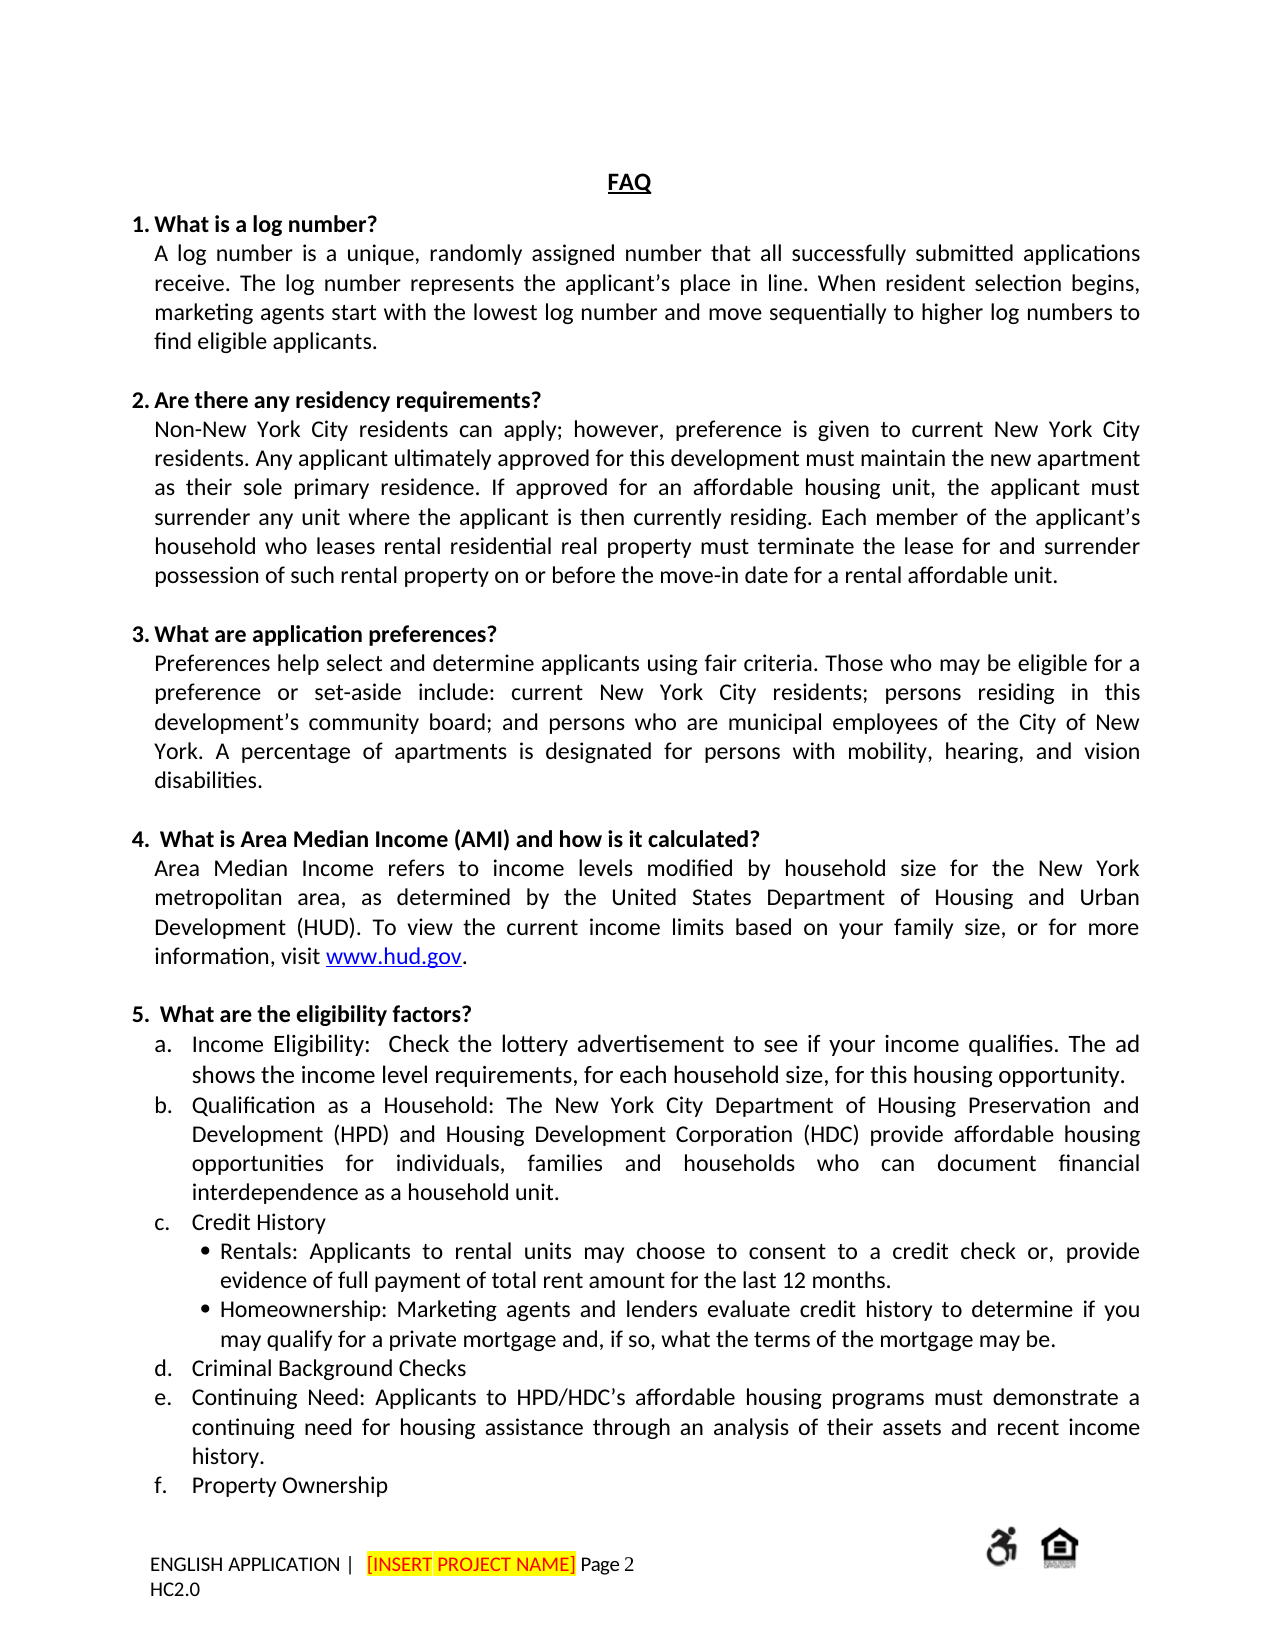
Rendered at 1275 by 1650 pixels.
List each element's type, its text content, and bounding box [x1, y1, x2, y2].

picture [978, 1523, 1024, 1569]
text A log number is a unique, randomly assigned number that all successfully submitted applications receive. The log number represents the applicant’s place in line. When resident selection begins, marketing agents start with the lowest log number and move sequentially to higher log numbers to find eligible applicants. [154, 238, 1142, 355]
list Income Eligibility: Check the lottery advertisement to see if your income qualifies. The ad shows the income level requirements, for each household size, for this housing opportunity. [154, 1029, 1142, 1090]
list Criminal Background Checks [154, 1353, 1142, 1382]
list What is Area Median Income (AMI) and how is it calculated? [132, 824, 1142, 853]
list What are the eligibility factors? [132, 999, 1142, 1029]
text Non-New York City residents can apply; however, preference is given to current New York City residents. Any applicant ultimately approved for this development must maintain the new apartment as their sole primary residence. If approved for an affordable housing unit, the applicant must surrender any unit where the applicant is then currently residing. Each member of the applicant’s household who leases rental residential real property must terminate the lease for and surrender possession of such rental property on or before the move-in date for a rental affordable unit. [154, 414, 1142, 589]
picture [1038, 1524, 1080, 1570]
list Rentals: Applicants to rental units may choose to consent to a credit check or, provide evidence of full payment of total rent amount for the last 12 months. [201, 1236, 1142, 1294]
list Homeownership: Marketing agents and lenders evaluate credit history to determine if you may qualify for a private mortgage and, if so, what the terms of the mortgage may be. [201, 1294, 1142, 1353]
list Qualification as a Household: The New York City Department of Housing Preservation and Development (HPD) and Housing Development Corporation (HDC) provide affordable housing opportunities for individuals, families and households who can document financial interdependence as a household unit. [154, 1090, 1142, 1207]
text Area Median Income refers to income levels modified by household size for the New York metropolitan area, as determined by the United States Department of Housing and Urban Development (HUD). To view the current income limits based on your family size, or for more information, visit www.hud.gov. [154, 853, 1142, 970]
text Preferences help select and determine applicants using fair criteria. Those who may be eligible for a preference or set-aside include: current New York City residents; persons residing in this development’s community board; and persons who are municipal employees of the City of New York. A percentage of apartments is designated for persons with mobility, hearing, and vision disabilities. [154, 648, 1142, 794]
list Credit History [154, 1207, 1142, 1236]
list Property Ownership [154, 1470, 1142, 1499]
list What are application preferences? [132, 619, 1142, 648]
list What is a log number? [132, 209, 1142, 238]
text FAQ [117, 167, 1142, 197]
list Are there any residency requirements? [132, 385, 1142, 414]
list Continuing Need: Applicants to HPD/HDC’s affordable housing programs must demonstrate a continuing need for housing assistance through an analysis of their assets and recent income history. [154, 1382, 1142, 1470]
